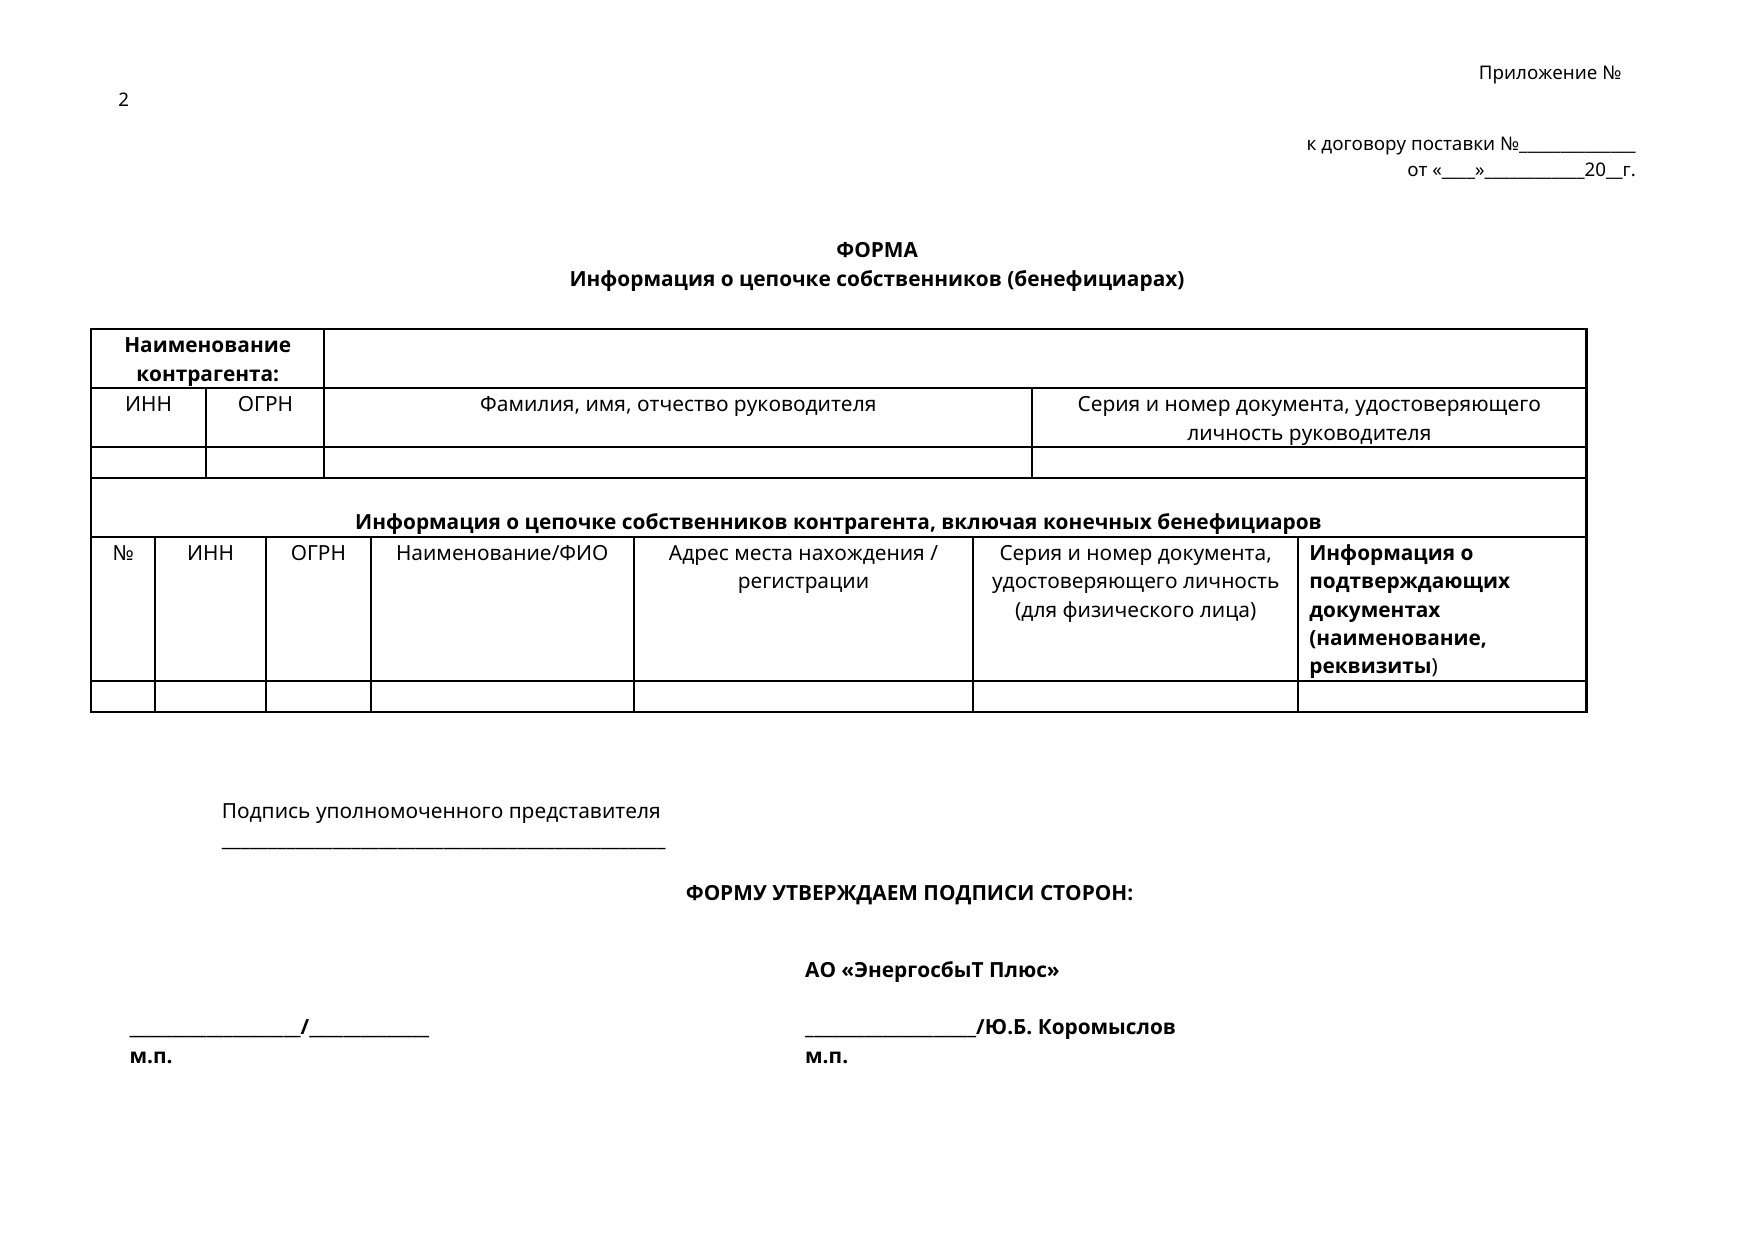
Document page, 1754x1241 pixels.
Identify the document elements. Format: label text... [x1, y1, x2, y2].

table_header ____________________/______________ м.п. [118, 927, 794, 1090]
table_header Наименование контрагента: [92, 330, 323, 387]
table_cell Наименование/ФИО [372, 538, 633, 680]
table_cell [372, 682, 633, 711]
table_cell [92, 448, 205, 477]
table_cell № [92, 538, 154, 680]
text ________________________________________________ [222, 824, 1636, 853]
table_cell Адрес места нахождения / регистрации [635, 538, 972, 680]
table_cell [325, 448, 1031, 477]
text от «____»____________20__г. [118, 156, 1636, 182]
table_cell Информация о цепочке собственников контрагента, включая конечных бенефициаров [92, 479, 1585, 536]
table_cell [1033, 448, 1585, 477]
table_cell [635, 682, 972, 711]
table_cell [156, 682, 265, 711]
text Приложение № 2 [118, 59, 1636, 112]
table_cell Серия и номер документа, удостоверяющего личность (для физического лица) [974, 538, 1297, 680]
table_cell [207, 448, 323, 477]
table_cell Серия и номер документа, удостоверяющего личность руководителя [1033, 389, 1585, 446]
text ФОРМА [118, 235, 1636, 264]
table_cell ИНН [92, 389, 205, 446]
table_cell [1299, 682, 1585, 711]
text к договору поставки №______________ [118, 131, 1636, 156]
text Информация о цепочке собственников (бенефициарах) [118, 264, 1636, 292]
table_header [325, 330, 1585, 387]
table_cell [974, 682, 1297, 711]
table_cell ОГРН [207, 389, 323, 446]
text ФОРМУ УТВЕРЖДАЕМ ПОДПИСИ СТОРОН: [118, 878, 1636, 906]
table_cell Фамилия, имя, отчество руководителя [325, 389, 1031, 446]
table_cell [92, 682, 154, 711]
table_cell ИНН [156, 538, 265, 680]
table_header АО «ЭнергосбыТ Плюс» ____________________/Ю.Б. Коромыслов м.п. [794, 927, 1650, 1090]
table_cell Информация о подтверждающих документах (наименование, реквизиты) [1299, 538, 1585, 680]
table_cell ОГРН [267, 538, 370, 680]
text Подпись уполномоченного представителя [222, 796, 1636, 824]
table_cell [267, 682, 370, 711]
